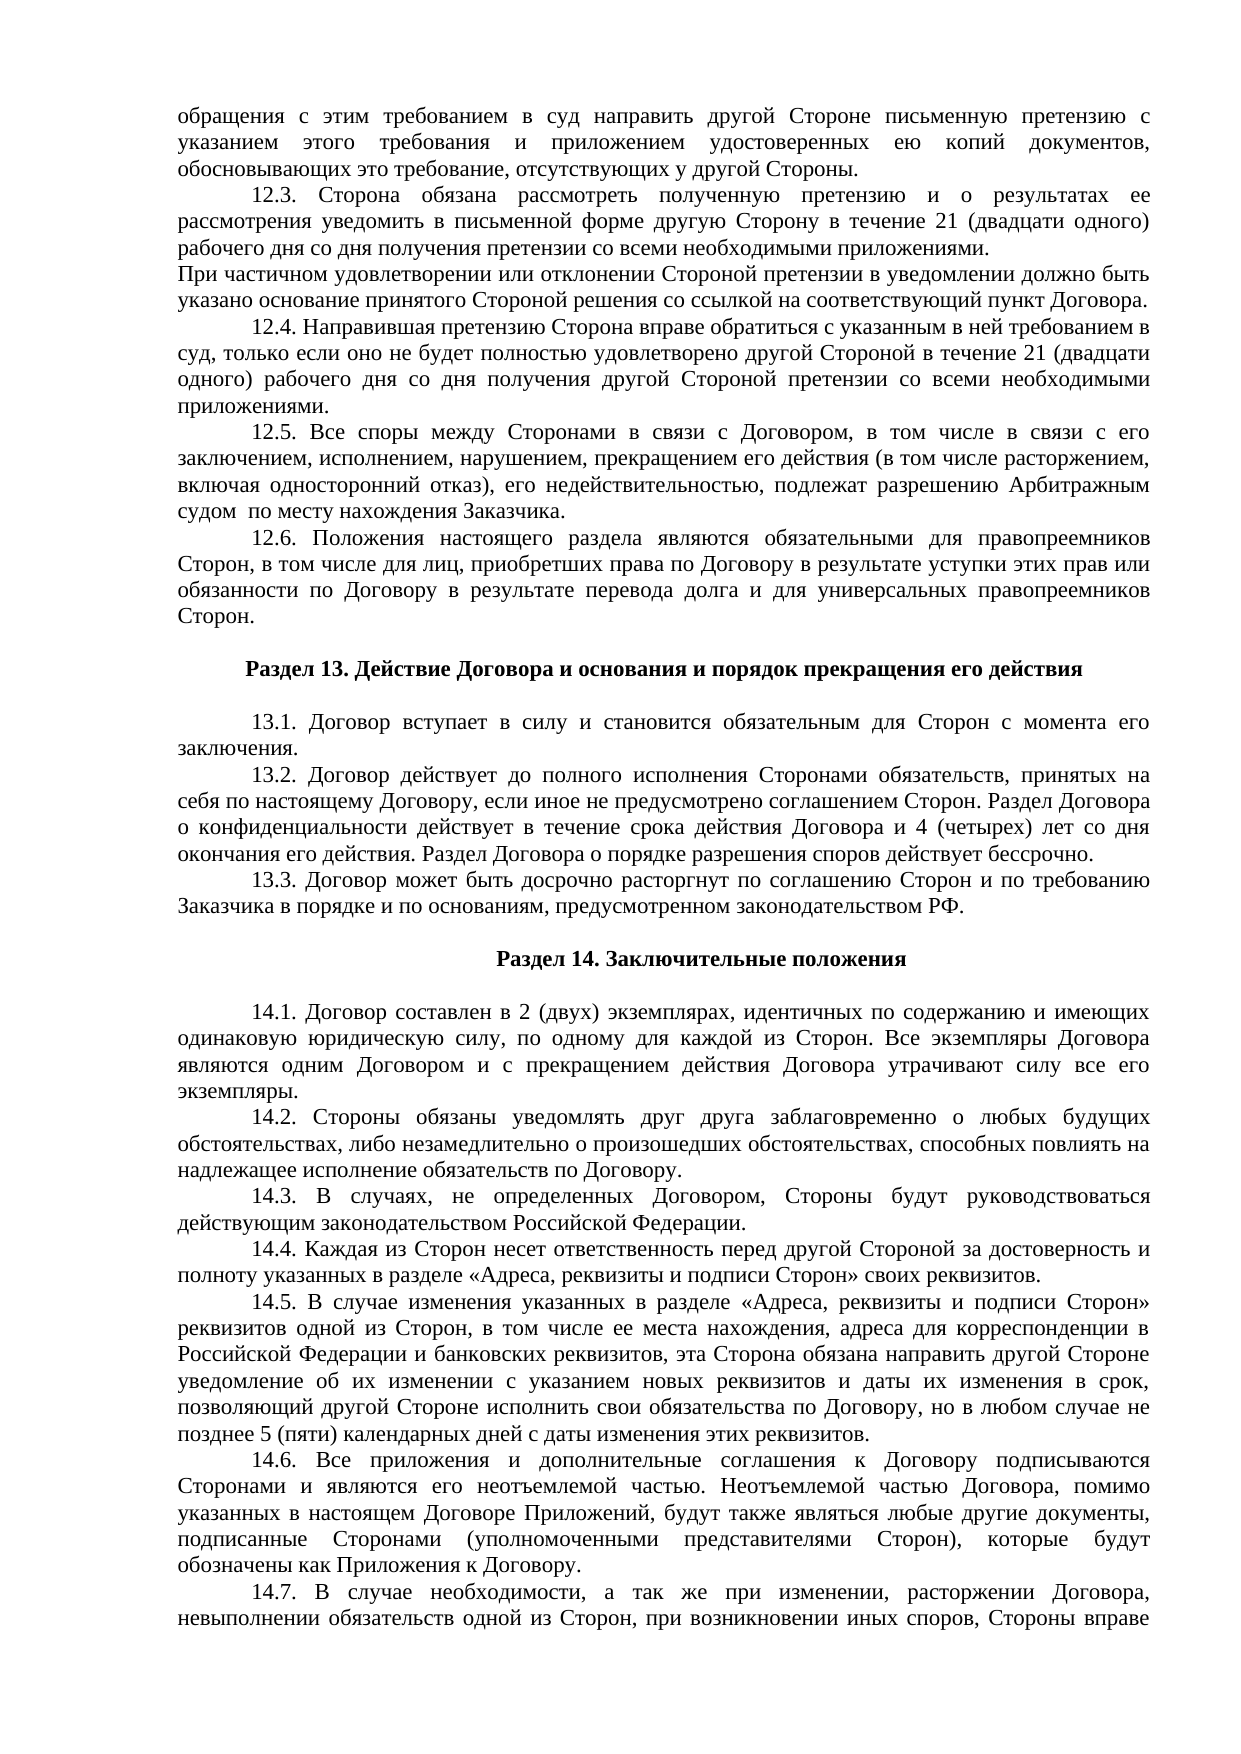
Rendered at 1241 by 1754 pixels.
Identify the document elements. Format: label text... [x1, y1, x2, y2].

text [177, 1578, 1152, 1630]
text 14.6. Все приложения и дополнительные соглашения к Договору подписываются Сторонами и являются его неотъемлемой частью. Неотъемлемой частью Договора, помимо указанных в настоящем Договоре Приложений, будут также являться любые другие документы, подписанные Сторонами (уполномоченными представителями Сторон), которые будут обозначены как Приложения к Договору. [177, 1446, 1152, 1578]
text 12.5. Все споры между Сторонами в связи с Договором, в том числе в связи с его заключением, исполнением, нарушением, прекращением его действия (в том числе расторжением, включая односторонний отказ), его недействительностью, подлежат разрешению Арбитражным судом по месту нахождения Заказчика. [177, 418, 1152, 523]
text При частичном удовлетворении или отклонении Стороной претензии в уведомлении должно быть указано основание принятого Стороной решения со ссылкой на соответствующий пункт Договора. [177, 260, 1152, 313]
text 12.6. Положения настоящего раздела являются обязательными для правопреемников Сторон, в том числе для лиц, приобретших права по Договору в результате уступки этих прав или обязанности по Договору в результате перевода долга и для универсальных правопреемников Сторон. [177, 523, 1152, 629]
text 14.2. Стороны обязаны уведомлять друг друга заблаговременно о любых будущих обстоятельствах, либо незамедлительно о произошедших обстоятельствах, способных повлиять на надлежащее исполнение обязательств по Договору. [177, 1103, 1152, 1182]
text 12.4. Направившая претензию Сторона вправе обратиться с указанным в ней требованием в суд, только если оно не будет полностью удовлетворено другой Стороной в течение 21 (двадцати одного) рабочего дня со дня получения другой Стороной претензии со всеми необходимыми приложениями. [177, 313, 1152, 418]
text Раздел 14. Заключительные положения [177, 945, 1152, 972]
text 12.3. Сторона обязана рассмотреть полученную претензию и о результатах ее рассмотрения уведомить в письменной форме другую Сторону в течение 21 (двадцати одного) рабочего дня со дня получения претензии со всеми необходимыми приложениями. [177, 181, 1152, 260]
text 13.2. Договор действует до полного исполнения Сторонами обязательств, принятых на себя по настоящему Договору, если иное не предусмотрено соглашением Сторон. Раздел Договора о конфиденциальности действует в течение срока действия Договора и 4 (четырех) лет со дня окончания его действия. Раздел Договора о порядке разрешения споров действует бессрочно. [177, 761, 1152, 866]
text Раздел 13. Действие Договора и основания и порядок прекращения его действия [177, 655, 1152, 682]
text 14.5. В случае изменения указанных в разделе «Адреса, реквизиты и подписи Сторон» реквизитов одной из Сторон, в том числе ее места нахождения, адреса для корреспонденции в Российской Федерации и банковских реквизитов, эта Сторона обязана направить другой Стороне уведомление об их изменении с указанием новых реквизитов и даты их изменения в срок, позволяющий другой Стороне исполнить свои обязательства по Договору, но в любом случае не позднее 5 (пяти) календарных дней с даты изменения этих реквизитов. [177, 1288, 1152, 1446]
text 14.3. В случаях, не определенных Договором, Стороны будут руководствоваться действующим законодательством Российской Федерации. [177, 1182, 1152, 1235]
text 13.3. Договор может быть досрочно расторгнут по соглашению Сторон и по требованию Заказчика в порядке и по основаниям, предусмотренном законодательством РФ. [177, 866, 1152, 919]
text 13.1. Договор вступает в силу и становится обязательным для Сторон с момента его заключения. [177, 708, 1152, 761]
text 14.1. Договор составлен в 2 (двух) экземплярах, идентичных по содержанию и имеющих одинаковую юридическую силу, по одному для каждой из Сторон. Все экземпляры Договора являются одним Договором и с прекращением действия Договора утрачивают силу все его экземпляры. [177, 998, 1152, 1103]
text 14.4. Каждая из Сторон несет ответственность перед другой Стороной за достоверность и полноту указанных в разделе «Адреса, реквизиты и подписи Сторон» своих реквизитов. [177, 1235, 1152, 1288]
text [177, 102, 1152, 181]
